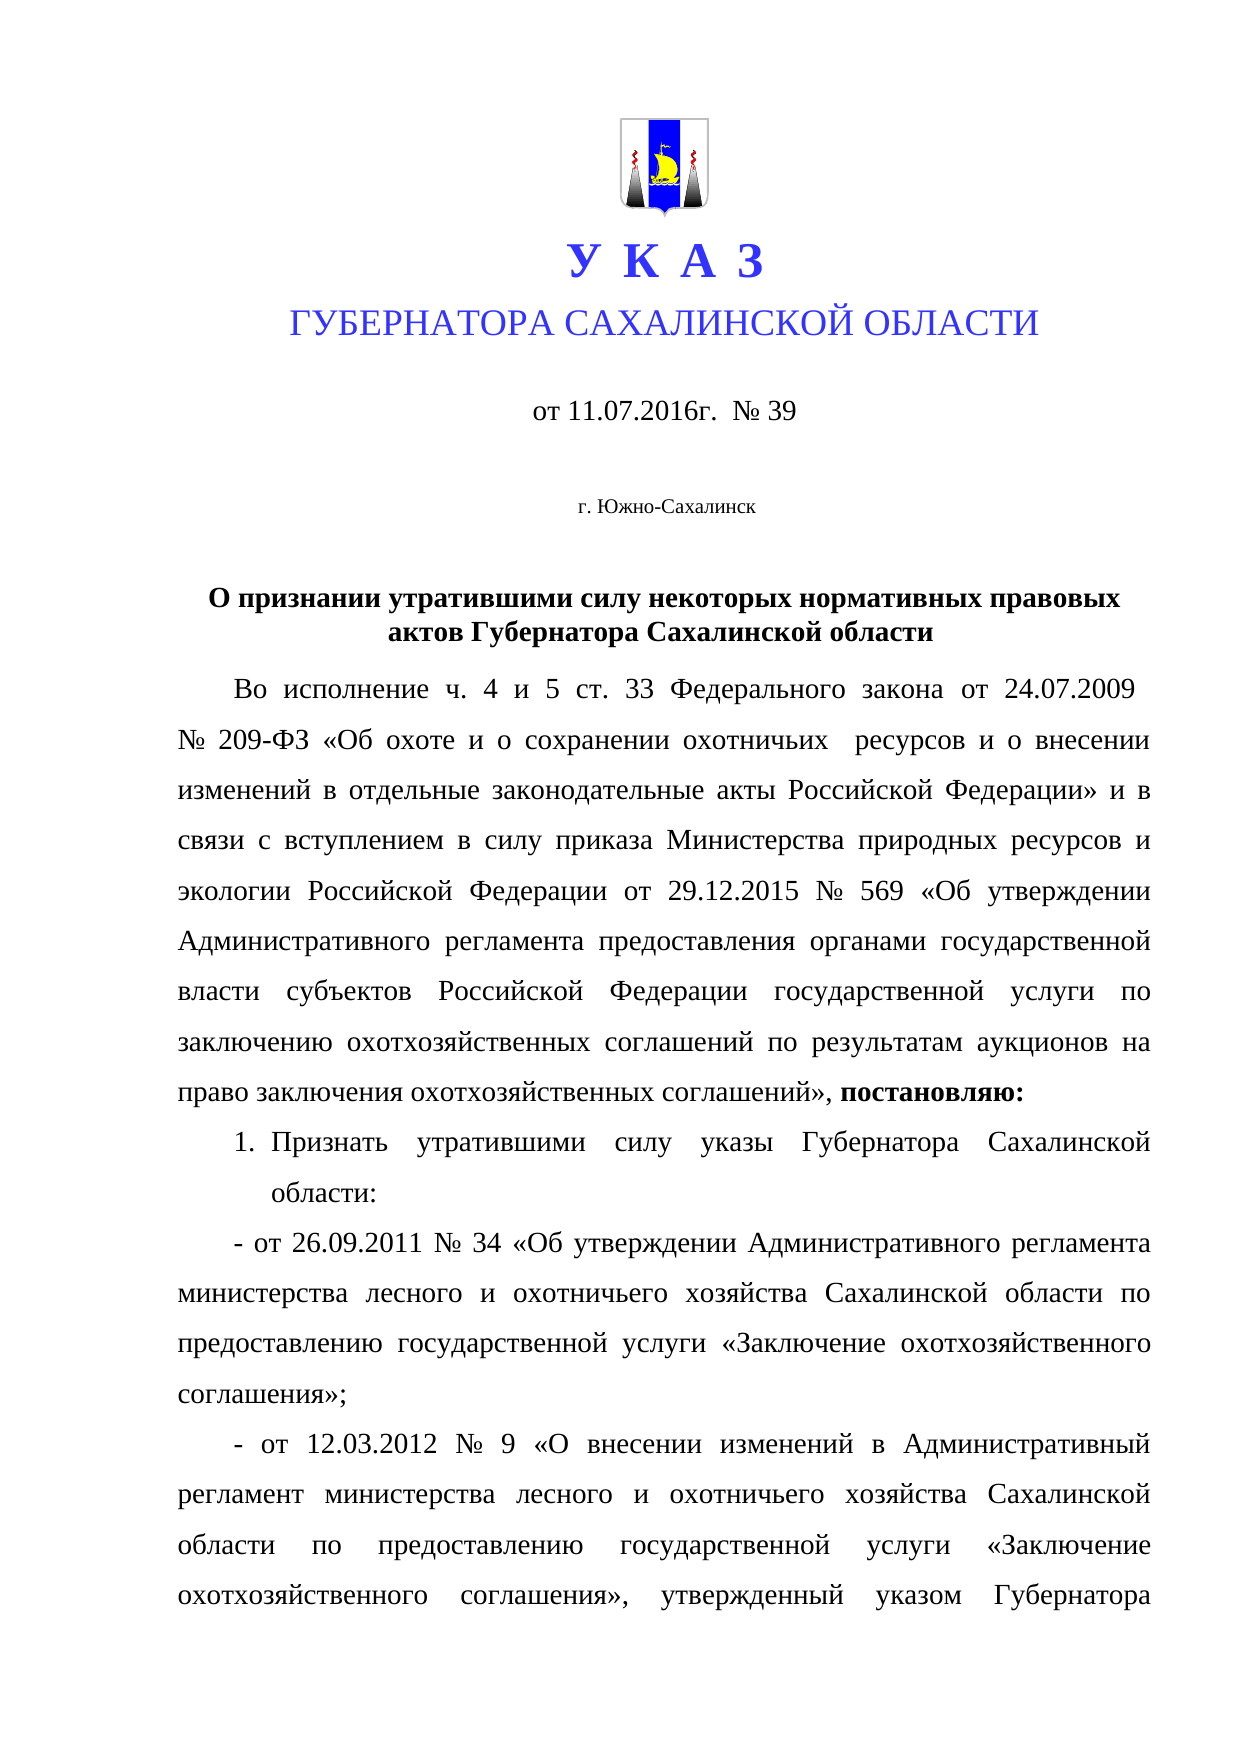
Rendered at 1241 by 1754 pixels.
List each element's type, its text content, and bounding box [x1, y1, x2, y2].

subtitle ГУБЕРНАТОРА САХАЛИНСКОЙ ОБЛАСТИ [177, 300, 1152, 343]
list Признать утратившими силу указы Губернатора Сахалинской области: [233, 1124, 1152, 1208]
text О признании утратившими силу некоторых нормативных правовых актов Губернатора Сахалинской области [177, 580, 1152, 672]
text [177, 1426, 1152, 1611]
text от № [177, 393, 1152, 427]
text г. Южно-Сахалинск [177, 494, 1152, 518]
text Во исполнение ч. 4 и 5 ст. 33 Федерального закона от 24.07.2009 № 209-ФЗ «Об охоте и о сохранении охотничьих ресурсов и о внесении изменений в отдельные законодательные акты Российской Федерации» и в связи с вступлением в силу приказа Министерства природных ресурсов и экологии Российской Федерации от 29.12.2015 № 569 «Об утверждении Административного регламента предоставления органами государственной власти субъектов Российской Федерации государственной услуги по заключению охотхозяйственных соглашений по результатам аукционов на право заключения охотхозяйственных соглашений», постановляю: [177, 672, 1152, 1108]
text указ [177, 230, 1152, 288]
text - от 26.09.2011 № 34 «Об утверждении Административного регламента министерства лесного и охотничьего хозяйства Сахалинской области по предоставлению государственной услуги «Заключение охотхозяйственного соглашения»; [177, 1225, 1152, 1409]
